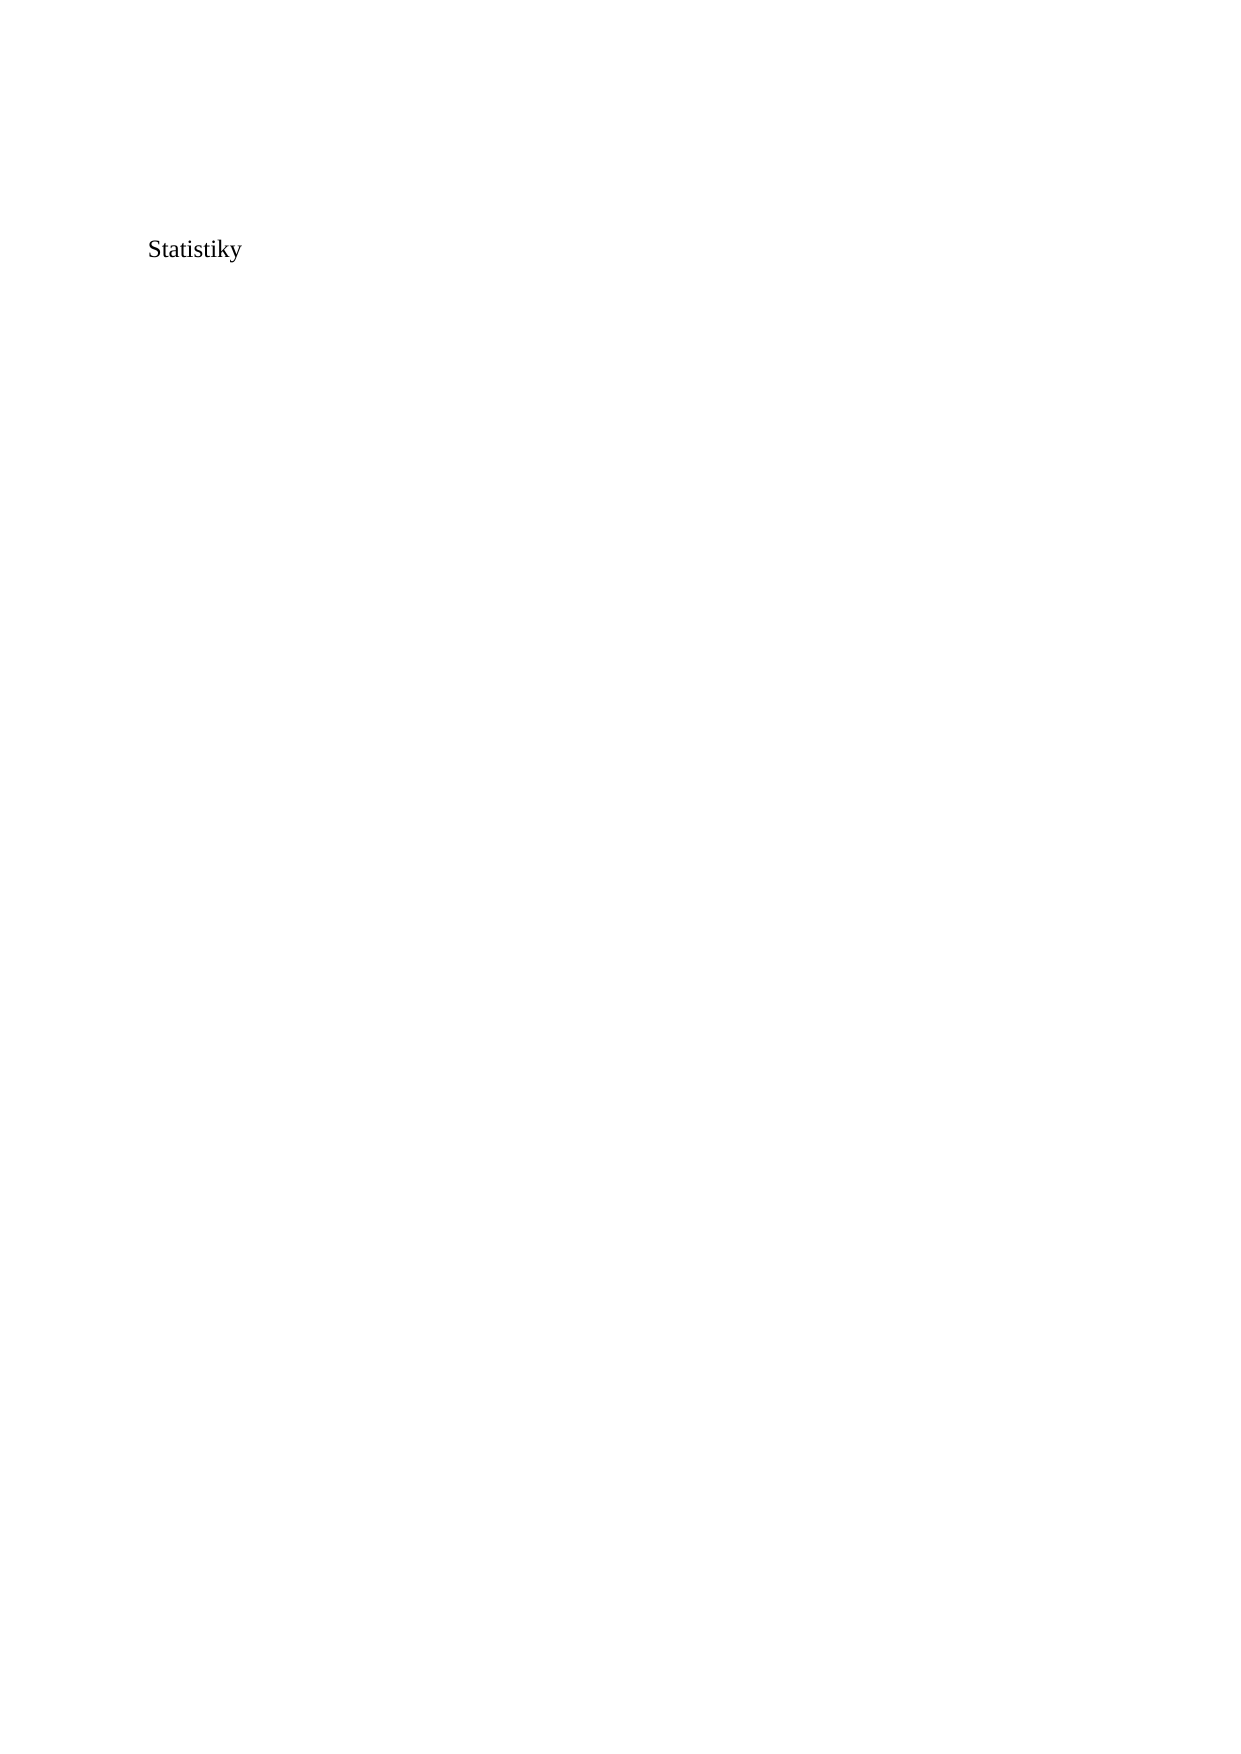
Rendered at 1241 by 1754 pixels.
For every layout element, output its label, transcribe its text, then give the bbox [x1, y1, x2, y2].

text Statistiky [148, 234, 1093, 263]
